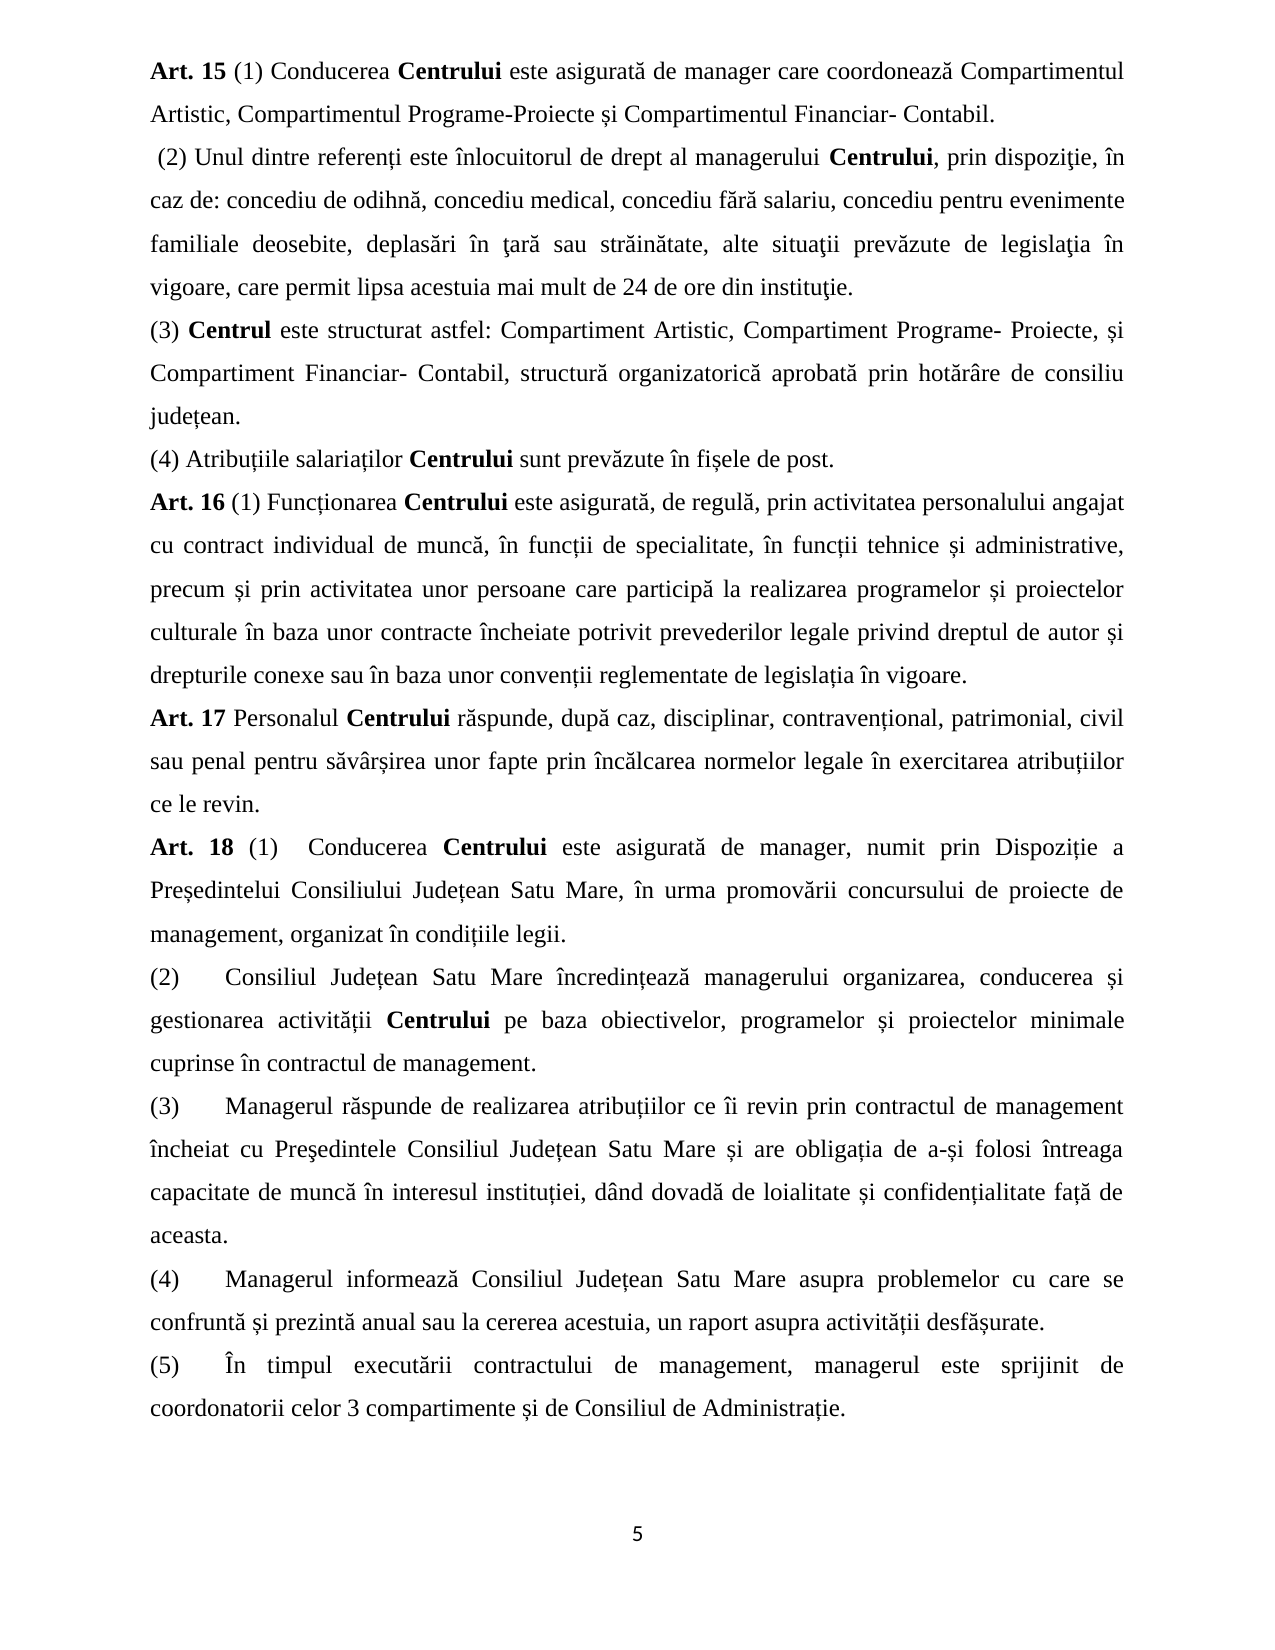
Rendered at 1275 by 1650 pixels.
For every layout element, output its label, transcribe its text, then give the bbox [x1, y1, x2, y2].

text (2) Consiliul Județean Satu Mare încredințează managerului organizarea, conducerea și gestionarea activității Centrului pe baza obiectivelor, programelor și proiectelor minimale cuprinse în contractul de management. [150, 962, 1125, 1077]
text Art. 16 (1) Funcționarea Centrului este asigurată, de regulă, prin activitatea personalului angajat cu contract individual de muncă, în funcții de specialitate, în funcții tehnice și administrative, precum și prin activitatea unor persoane care participă la realizarea programelor și proiectelor culturale în baza unor contracte încheiate potrivit prevederilor legale privind dreptul de autor și drepturile conexe sau în baza unor convenții reglementate de legislația în vigoare. [150, 487, 1125, 689]
text (4) Atribuțiile salariaților Centrului sunt prevăzute în fișele de post. [150, 444, 1125, 473]
text Art. 17 Personalul Centrului răspunde, după caz, disciplinar, contravențional, patrimonial, civil sau penal pentru săvârșirea unor fapte prin încălcarea normelor legale în exercitarea atribuțiilor ce le revin. [150, 703, 1125, 818]
text (3) Managerul răspunde de realizarea atribuțiilor ce îi revin prin contractul de management încheiat cu Preşedintele Consiliul Județean Satu Mare și are obligația de a-și folosi întreaga capacitate de muncă în interesul instituției, dând dovadă de loialitate și confidențialitate față de aceasta. [150, 1091, 1125, 1249]
text (3) Centrul este structurat astfel: Compartiment Artistic, Compartiment Programe- Proiecte, și Compartiment Financiar- Contabil, structură organizatorică aprobată prin hotărâre de consiliu județean. [150, 315, 1125, 430]
text Art. 18 (1) Conducerea Centrului este asigurată de manager, numit prin Dispoziție a Președintelui Consiliului Județean Satu Mare, în urma promovării concursului de proiecte de management, organizat în condițiile legii. [150, 832, 1125, 947]
text (4) Managerul informează Consiliul Județean Satu Mare asupra problemelor cu care se confruntă și prezintă anual sau la cererea acestuia, un raport asupra activității desfășurate. [150, 1264, 1125, 1336]
text (2) Unul dintre referenți este înlocuitorul de drept al managerului Centrului, prin dispoziţie, în caz de: concediu de odihnă, concediu medical, concediu fără salariu, concediu pentru evenimente familiale deosebite, deplasări în ţară sau străinătate, alte situaţii prevăzute de legislaţia în vigoare, care permit lipsa acestuia mai mult de 24 de ore din instituţie. [150, 142, 1125, 301]
text Art. 15 (1) Conducerea Centrului este asigurată de manager care coordonează Compartimentul Artistic, Compartimentul Programe-Proiecte și Compartimentul Financiar- Contabil. [150, 56, 1125, 128]
text (5) În timpul executării contractului de management, managerul este sprijinit de coordonatorii celor 3 compartimente și de Consiliul de Administrație. [150, 1350, 1125, 1422]
